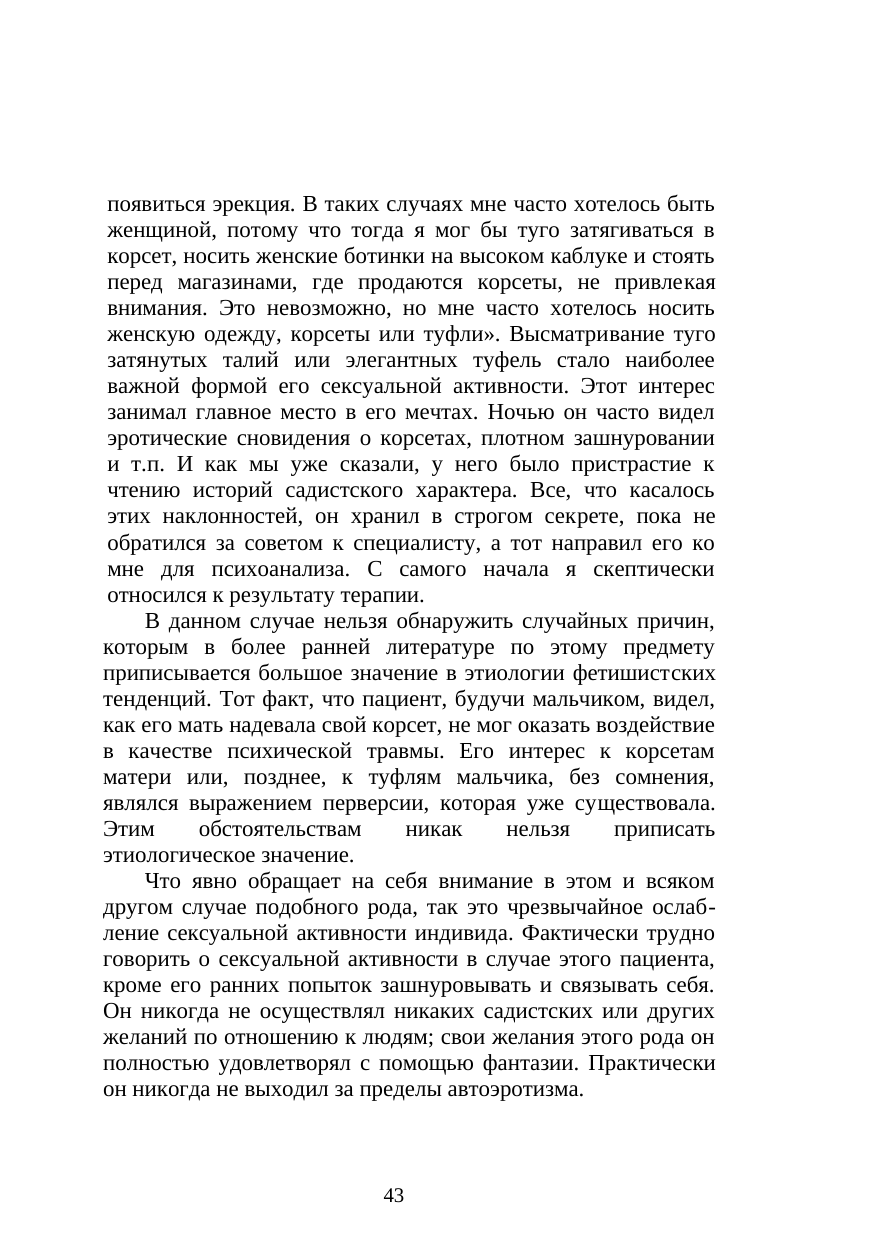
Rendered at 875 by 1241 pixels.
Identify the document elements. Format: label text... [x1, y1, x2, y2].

text В данном случае нельзя обнаружить случайных причин, которым в более ранней литературе по этому предмету приписывается большое значение в этиологии фетишистских тенденций. Тот факт, что пациент, будучи мальчиком, видел, как его мать надевала свой корсет, не мог оказать воздействие в качестве психической травмы. Его интерес к корсетам матери или, позднее, к туфлям мальчика, без сомнения, являлся выражением перверсии, которая уже существовала. Этим обстоятельствам никак нельзя приписать этиологическое значение. [103, 607, 716, 868]
text Что явно обращает на себя внимание в этом и всяком другом случае подобного рода, так это чрезвычайное ослабление сексуальной активности индивида. Фактически трудно говорить о сексуальной активности в случае этого пациента, кроме его ранних попыток зашнуровывать и связывать себя. Он никогда не осуществлял никаких садистских или других желаний по отношению к людям; свои желания этого рода он полностью удовлетворял с помощью фантазии. Практически он никогда не выходил за пределы автоэротизма. [103, 868, 716, 1102]
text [107, 191, 716, 607]
